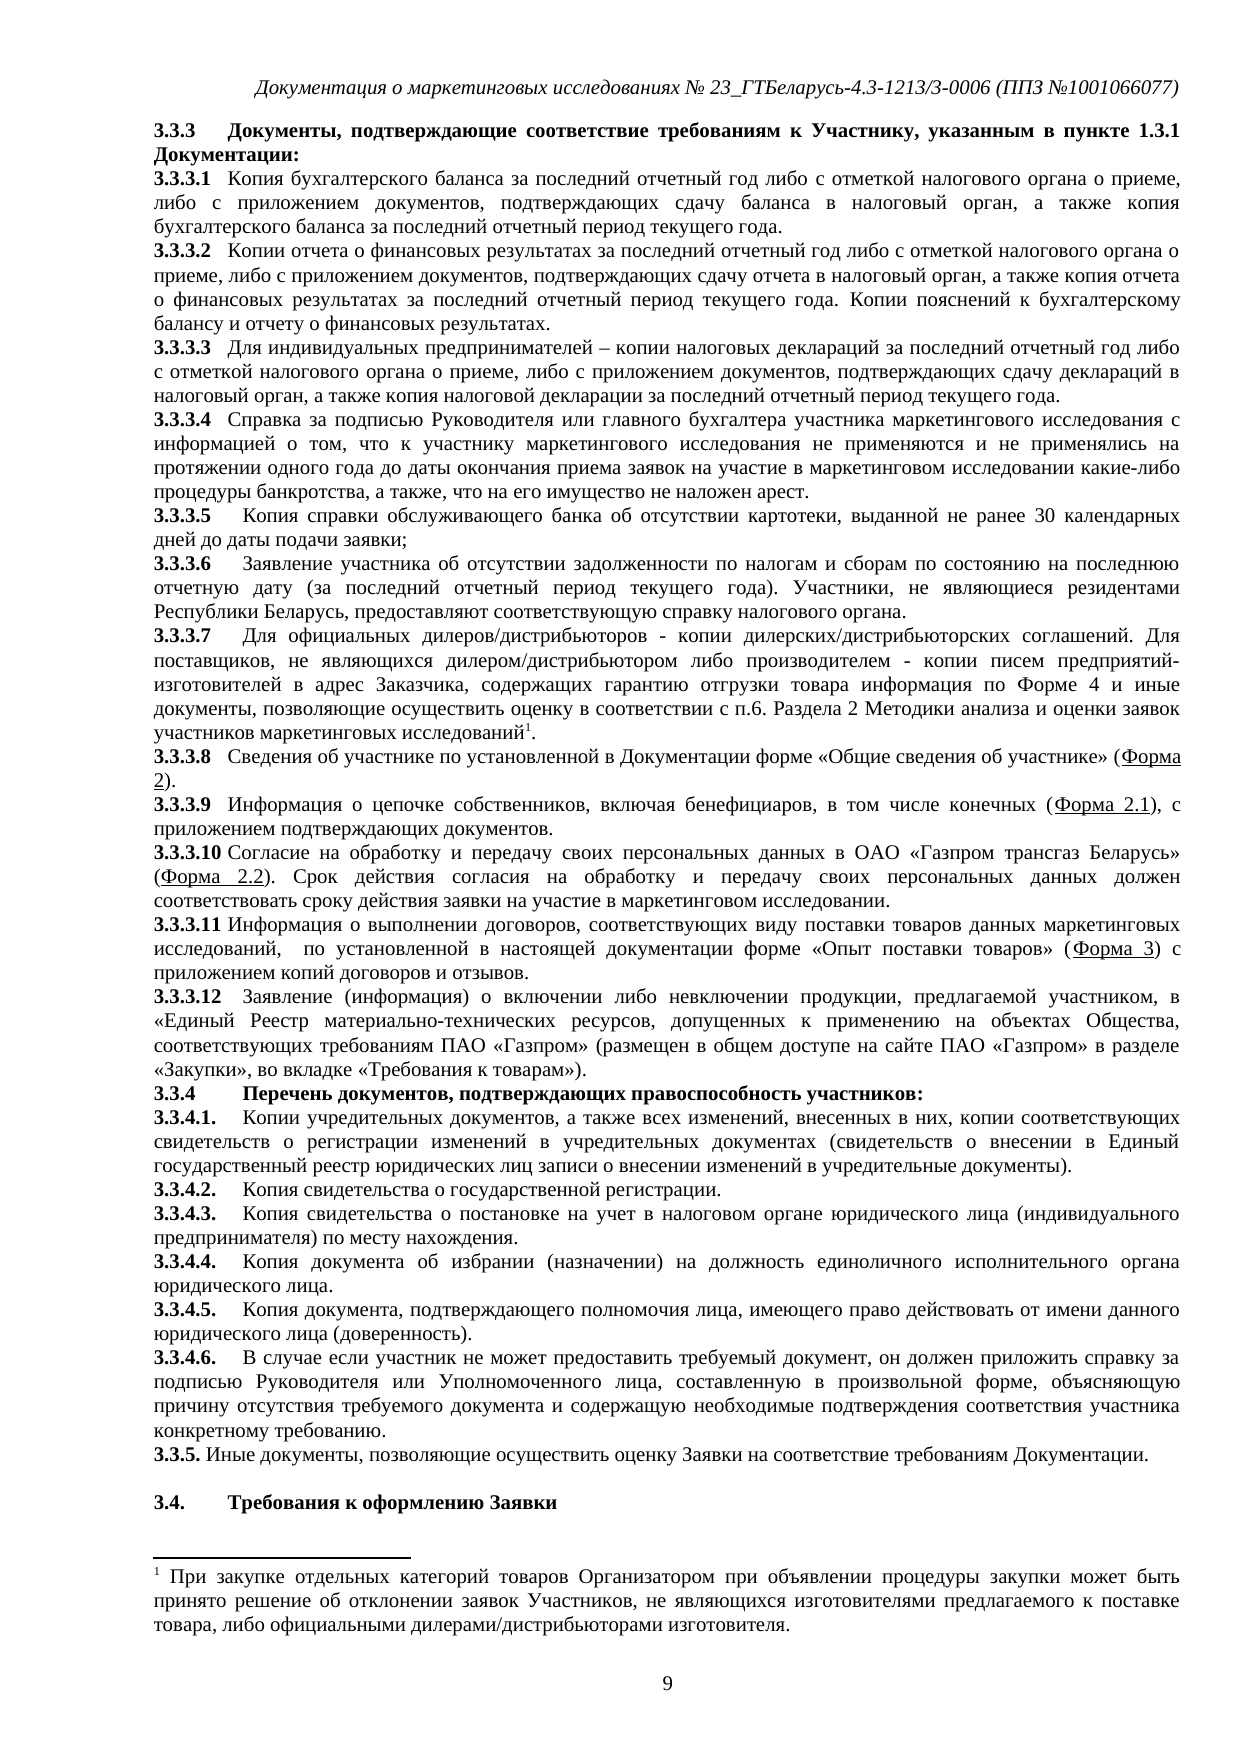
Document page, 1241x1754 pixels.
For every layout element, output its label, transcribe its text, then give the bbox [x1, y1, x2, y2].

list Документы, подтверждающие соответствие требованиям к Участнику, указанным в пункте 1.3.1 Документации: [153, 118, 1181, 166]
list Заявление (информация) о включении либо невключении продукции, предлагаемой участником, в «Единый Реестр материально-технических ресурсов, допущенных к применению на объектах Общества, соответствующих требованиям ПАО «Газпром» (размещен в общем доступе на сайте ПАО «Газпром» в разделе «Закупки», во вкладке «Требования к товарам»). [153, 984, 1181, 1081]
list Для официальных дилеров/дистрибьюторов - копии дилерских/дистрибьюторских соглашений. Для поставщиков, не являющихся дилером/дистрибьютором либо производителем - копии писем предприятий-изготовителей в адрес Заказчика, содержащих гарантию отгрузки товара информация по Форме 4 и иные документы, позволяющие осуществить оценку в соответствии с п.6. Раздела 2 Методики анализа и оценки заявок участников маркетинговых исследований. [153, 623, 1181, 744]
list Копии учредительных документов, а также всех изменений, внесенных в них, копии соответствующих свидетельств о регистрации изменений в учредительных документах (свидетельств о внесении в Единый государственный реестр юридических лиц записи о внесении изменений в учредительные документы). [153, 1105, 1181, 1177]
list Для индивидуальных предпринимателей – копии налоговых деклараций за последний отчетный год либо с отметкой налогового органа о приеме, либо с приложением документов, подтверждающих сдачу деклараций в налоговый орган, а также копия налоговой декларации за последний отчетный период текущего года. [153, 335, 1181, 407]
list Копия свидетельства о постановке на учет в налоговом органе юридического лица (индивидуального предпринимателя) по месту нахождения. [153, 1201, 1181, 1249]
list Копия документа об избрании (назначении) на должность единоличного исполнительного органа юридического лица. [153, 1249, 1181, 1297]
list Перечень документов, подтверждающих правоспособность участников: [153, 1081, 1181, 1105]
list Сведения об участнике по установленной в Документации форме «Общие сведения об участнике» (Форма 2). [153, 744, 1181, 792]
list Требования к оформлению Заявки [153, 1490, 1181, 1514]
list Копия бухгалтерского баланса за последний отчетный год либо c отметкой налогового органа о приеме, либо с приложением документов, подтверждающих сдачу баланса в налоговый орган, а также копия бухгалтерского баланса за последний отчетный период текущего года. [153, 166, 1181, 238]
list Информация о цепочке собственников, включая бенефициаров, в том числе конечных (Форма 2.1), с приложением подтверждающих документов. [153, 792, 1181, 840]
list Копия свидетельства о государственной регистрации. [153, 1177, 1181, 1201]
list В случае если участник не может предоставить требуемый документ, он должен приложить справку за подписью Руководителя или Уполномоченного лица, составленную в произвольной форме, объясняющую причину отсутствия требуемого документа и содержащую необходимые подтверждения соответствия участника конкретному требованию. [153, 1345, 1181, 1442]
list Копия справки обслуживающего банка об отсутствии картотеки, выданной не ранее 30 календарных дней до даты подачи заявки; [153, 503, 1181, 551]
list Согласие на обработку и передачу своих персональных данных в ОАО «Газпром трансгаз Беларусь» (Форма 2.2). Срок действия согласия на обработку и передачу своих персональных данных должен соответствовать сроку действия заявки на участие в маркетинговом исследовании. [153, 840, 1181, 912]
list Копии отчета о финансовых результатах за последний отчетный год либо с отметкой налогового органа о приеме, либо с приложением документов, подтверждающих сдачу отчета в налоговый орган, а также копия отчета о финансовых результатах за последний отчетный период текущего года. Копии пояснений к бухгалтерскому балансу и отчету о финансовых результатах. [153, 238, 1181, 335]
list Заявление участника об отсутствии задолженности по налогам и сборам по состоянию на последнюю отчетную дату (за последний отчетный период текущего года). Участники, не являющиеся резидентами Республики Беларусь, предоставляют соответствующую справку налогового органа. [153, 551, 1181, 623]
text 3.3.5. Иные документы, позволяющие осуществить оценку Заявки на соответствие требованиям Документации. [153, 1442, 1181, 1466]
list Справка за подписью Руководителя или главного бухгалтера участника маркетингового исследования с информацией о том, что к участнику маркетингового исследования не применяются и не применялись на протяжении одного года до даты окончания приема заявок на участие в маркетинговом исследовании какие-либо процедуры банкротства, а также, что на его имущество не наложен арест. [153, 407, 1181, 503]
list Информация о выполнении договоров, соответствующих виду поставки товаров данных маркетинговых исследований, по установленной в настоящей документации форме «Опыт поставки товаров» (Форма 3) с приложением копий договоров и отзывов. [153, 912, 1181, 984]
list Копия документа, подтверждающего полномочия лица, имеющего право действовать от имени данного юридического лица (доверенность). [153, 1297, 1181, 1345]
